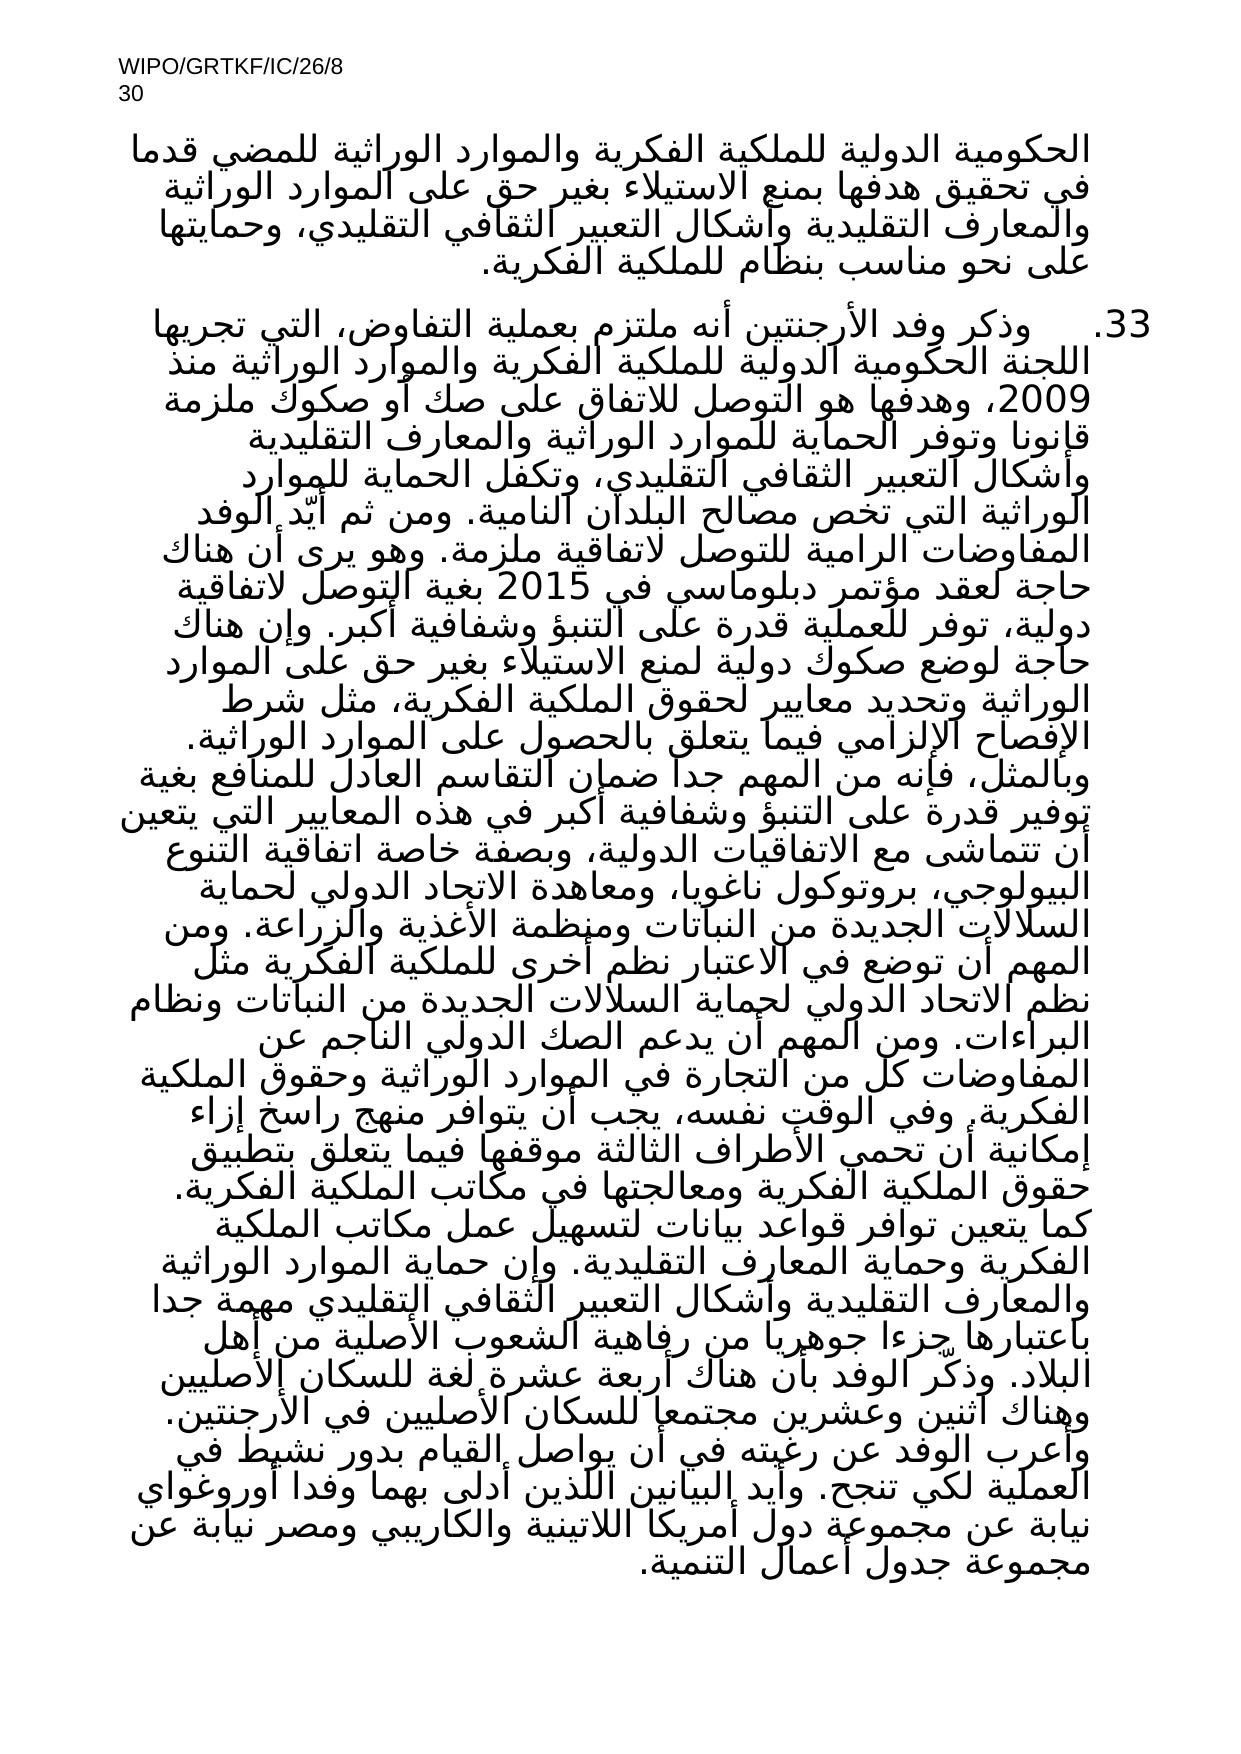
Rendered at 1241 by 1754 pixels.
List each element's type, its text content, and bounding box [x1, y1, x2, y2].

text وذكر وفد الأرجنتين أنه ملتزم بعملية التفاوض، التي تجريها اللجنة الحكومية الدولية للملكية الفكرية والموارد الوراثية منذ 2009، وهدفها هو التوصل للاتفاق على صك أو صكوك ملزمة قانونا وتوفر الحماية للموارد الوراثية والمعارف التقليدية وأشكال التعبير الثقافي التقليدي، وتكفل الحماية للموارد الوراثية التي تخص مصالح البلدان النامية. ومن ثم أيّد الوفد المفاوضات الرامية للتوصل لاتفاقية ملزمة. وهو يرى أن هناك حاجة لعقد مؤتمر دبلوماسي في 2015 بغية التوصل لاتفاقية دولية، توفر للعملية قدرة على التنبؤ وشفافية أكبر. وإن هناك حاجة لوضع صكوك دولية لمنع الاستيلاء بغير حق على الموارد الوراثية وتحديد معايير لحقوق الملكية الفكرية، مثل شرط الإفصاح الإلزامي فيما يتعلق بالحصول على الموارد الوراثية. وبالمثل، فإنه من المهم جدا ضمان التقاسم العادل للمنافع بغية توفير قدرة على التنبؤ وشفافية أكبر في هذه المعايير التي يتعين أن تتماشى مع الاتفاقيات الدولية، وبصفة خاصة اتفاقية التنوع البيولوجي، بروتوكول ناغويا، ومعاهدة الاتحاد الدولي لحماية السلالات الجديدة من النباتات ومنظمة الأغذية والزراعة. ومن المهم أن توضع في الاعتبار نظم أخرى للملكية الفكرية مثل نظم الاتحاد الدولي لحماية السلالات الجديدة من النباتات ونظام البراءات. ومن المهم أن يدعم الصك الدولي الناجم عن المفاوضات كل من التجارة في الموارد الوراثية وحقوق الملكية الفكرية. وفي الوقت نفسه، يجب أن يتوافر منهج راسخ إزاء إمكانية أن تحمي الأطراف الثالثة موقفها فيما يتعلق بتطبيق حقوق الملكية الفكرية ومعالجتها في مكاتب الملكية الفكرية. كما يتعين توافر قواعد بيانات لتسهيل عمل مكاتب الملكية الفكرية وحماية المعارف التقليدية. وإن حماية الموارد الوراثية والمعارف التقليدية وأشكال التعبير الثقافي التقليدي مهمة جدا باعتبارها جزءا جوهريا من رفاهية الشعوب الأصلية من أهل البلاد. وذكّر الوفد بأن هناك أربعة عشرة لغة للسكان الأصليين وهناك اثنين وعشرين مجتمعا للسكان الأصليين في الأرجنتين. وأعرب الوفد عن رغبته في أن يواصل القيام بدور نشيط في العملية لكي تنجح. وأيد البيانين اللذين أدلى بهما وفدا أوروغواي نيابة عن مجموعة دول أمريكا اللاتينية والكاريبي ومصر نيابة عن مجموعة جدول أعمال التنمية. [118, 307, 1092, 1582]
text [118, 132, 1092, 282]
